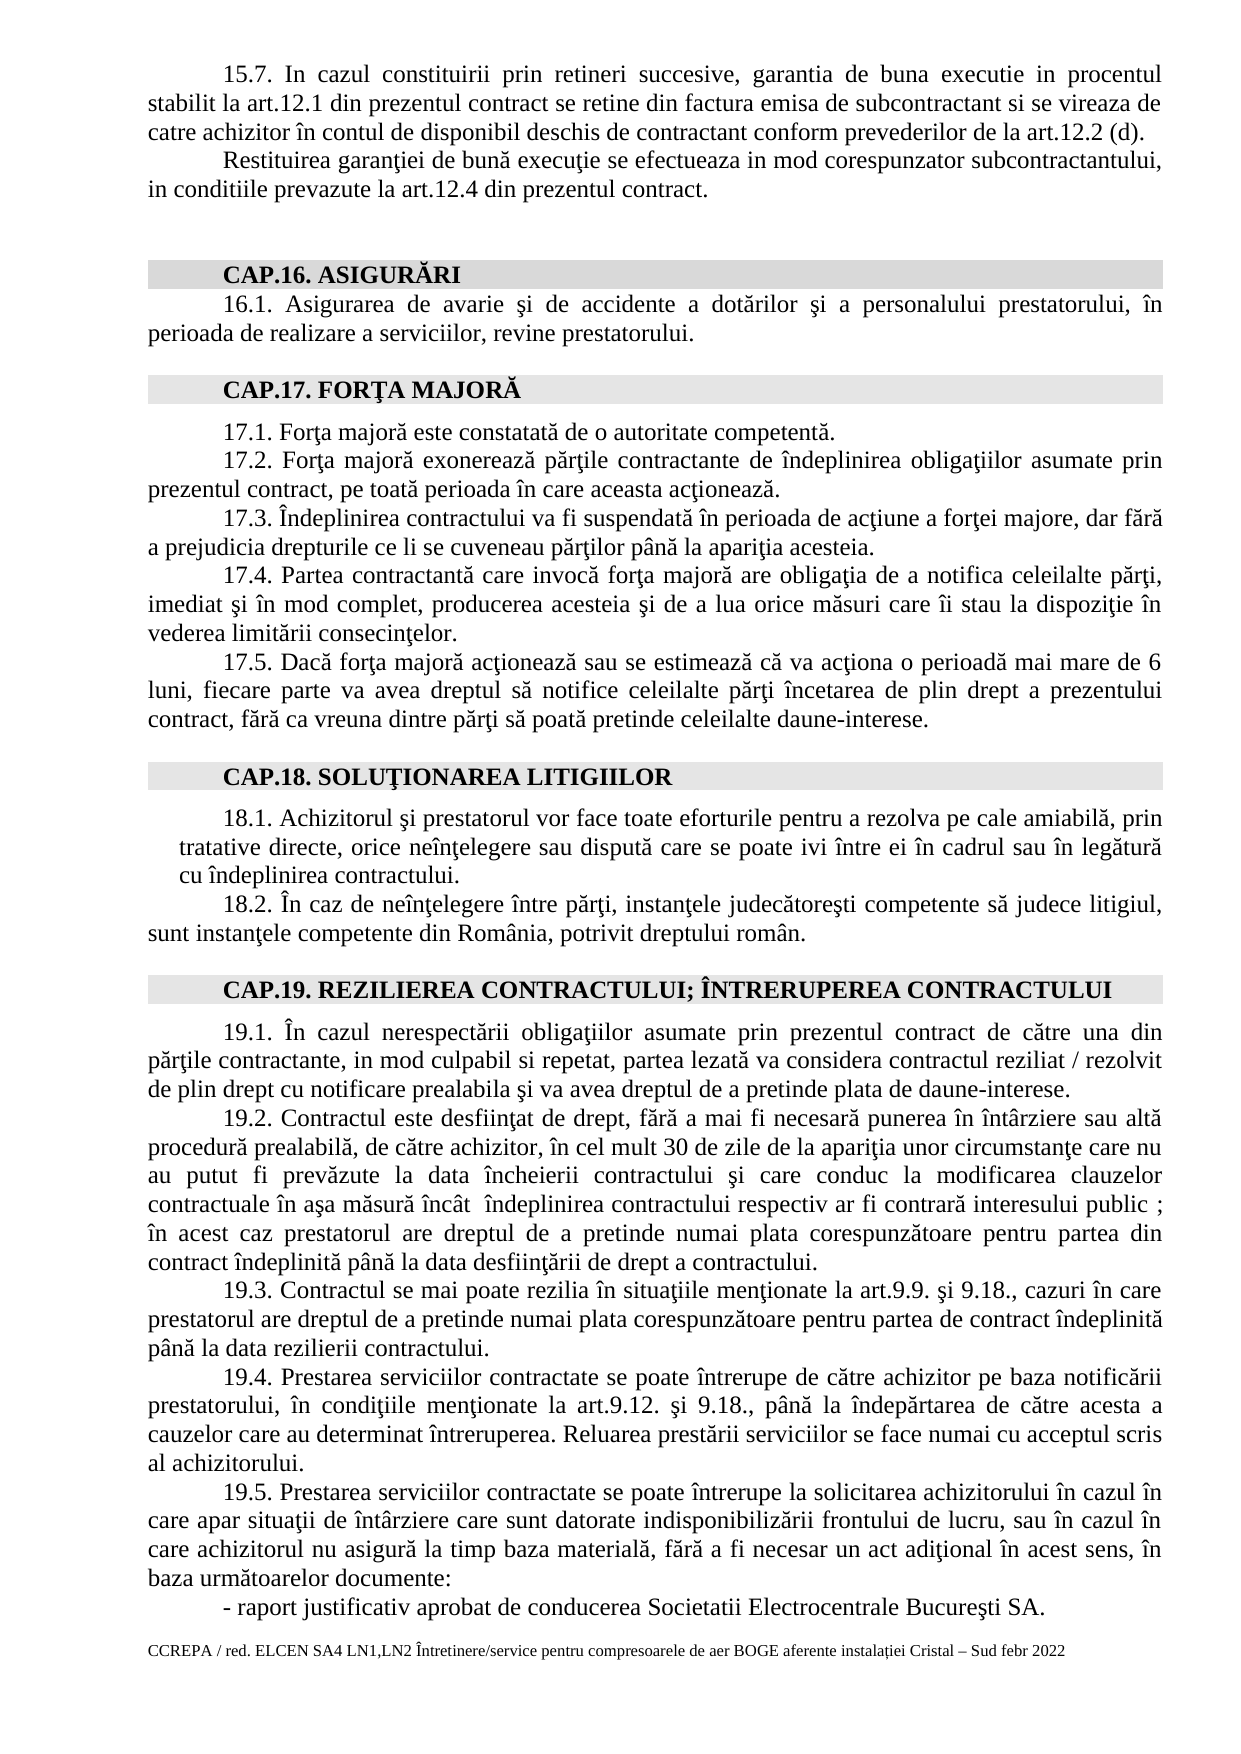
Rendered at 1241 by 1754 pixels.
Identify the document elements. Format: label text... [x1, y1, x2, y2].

text 19.1. În cazul nerespectării obligaţiilor asumate prin prezentul contract de către una din părţile contractante, in mod culpabil si repetat, partea lezată va considera contractul reziliat / rezolvit de plin drept cu notificare prealabila şi va avea dreptul de a pretinde plata de daune-interese. [148, 1017, 1163, 1103]
text 17.2. Forţa majoră exonerează părţile contractante de îndeplinirea obligaţiilor asumate prin prezentul contract, pe toată perioada în care aceasta acţionează. [148, 445, 1163, 503]
text 19.4. Prestarea serviciilor contractate se poate întrerupe de către achizitor pe baza notificării prestatorului, în condiţiile menţionate la art.9.12. şi 9.18., până la îndepărtarea de către acesta a cauzelor care au determinat întreruperea. Reluarea prestării serviciilor se face numai cu acceptul scris al achizitorului. [148, 1362, 1163, 1477]
text 19.2. Contractul este desfiinţat de drept, fără a mai fi necesară punerea în întârziere sau altă procedură prealabilă, de către achizitor, în cel mult 30 de zile de la apariţia unor circumstanţe care nu au putut fi prevăzute la data încheierii contractului şi care conduc la modificarea clauzelor contractuale în aşa măsură încât îndeplinirea contractului respectiv ar fi contrară interesului public ; în acest caz prestatorul are dreptul de a pretinde numai plata corespunzătoare pentru partea din contract îndeplinită până la data desfiinţării de drept a contractului. [148, 1103, 1163, 1275]
text 19.5. Prestarea serviciilor contractate se poate întrerupe la solicitarea achizitorului în cazul în care apar situaţii de întârziere care sunt datorate indisponibilizării frontului de lucru, sau în cazul în care achizitorul nu asigură la timp baza materială, fără a fi necesar un act adiţional în acest sens, în baza următoarelor documente: [148, 1477, 1163, 1592]
text 18.2. În caz de neînţelegere între părţi, instanţele judecătoreşti competente să judece litigiul, sunt instanţele competente din România, potrivit dreptului român. [148, 889, 1163, 947]
text 17.4. Partea contractantă care invocă forţa majoră are obligaţia de a notifica celeilalte părţi, imediat şi în mod complet, producerea acesteia şi de a lua orice măsuri care îi stau la dispoziţie în vederea limitării consecinţelor. [148, 560, 1163, 647]
text 19.3. Contractul se mai poate rezilia în situaţiile menţionate la art.9.9. şi 9.18., cazuri în care prestatorul are dreptul de a pretinde numai plata corespunzătoare pentru partea de contract îndeplinită până la data rezilierii contractului. [148, 1275, 1163, 1362]
text Restituirea garanţiei de bună execuţie se efectueaza in mod corespunzator subcontractantului, in conditiile prevazute la art.12.4 din prezentul contract. [148, 145, 1163, 203]
subtitle CAP.19. REZILIEREA CONTRACTULUI; ÎNTRERUPEREA CONTRACTULUI [148, 975, 1163, 1004]
text 17.5. Dacă forţa majoră acţionează sau se estimează că va acţiona o perioadă mai mare de 6 luni, fiecare parte va avea dreptul să notifice celeilalte părţi încetarea de plin drept a prezentului contract, fără ca vreuna dintre părţi să poată pretinde celeilalte daune-interese. [148, 647, 1163, 733]
text - raport justificativ aprobat de conducerea Societatii Electrocentrale Bucureşti SA. [148, 1592, 1163, 1620]
text 18.1. Achizitorul şi prestatorul vor face toate eforturile pentru a rezolva pe cale amiabilă, prin tratative directe, orice neînţelegere sau dispută care se poate ivi între ei în cadrul sau în legătură cu îndeplinirea contractului. [179, 803, 1163, 889]
text CAP.16. ASIGURĂRI [148, 260, 1163, 289]
subtitle CAP.18. SOLUŢIONAREA LITIGIILOR [148, 762, 1163, 790]
text 17.1. Forţa majoră este constatată de o autoritate competentă. [148, 417, 1163, 445]
text 17.3. Îndeplinirea contractului va fi suspendată în perioada de acţiune a forţei majore, dar fără a prejudicia drepturile ce li se cuveneau părţilor până la apariţia acesteia. [148, 503, 1163, 560]
text 16.1. Asigurarea de avarie şi de accidente a dotărilor şi a personalului prestatorului, în perioada de realizare a serviciilor, revine prestatorului. [148, 289, 1163, 347]
text 15.7. In cazul constituirii prin retineri succesive, garantia de buna executie in procentul stabilit la art.12.1 din prezentul contract se retine din factura emisa de subcontractant si se vireaza de catre achizitor în contul de disponibil deschis de contractant conform prevederilor de la art.12.2 (d). [148, 59, 1163, 145]
subtitle CAP.17. FORŢA MAJORĂ [148, 375, 1163, 404]
